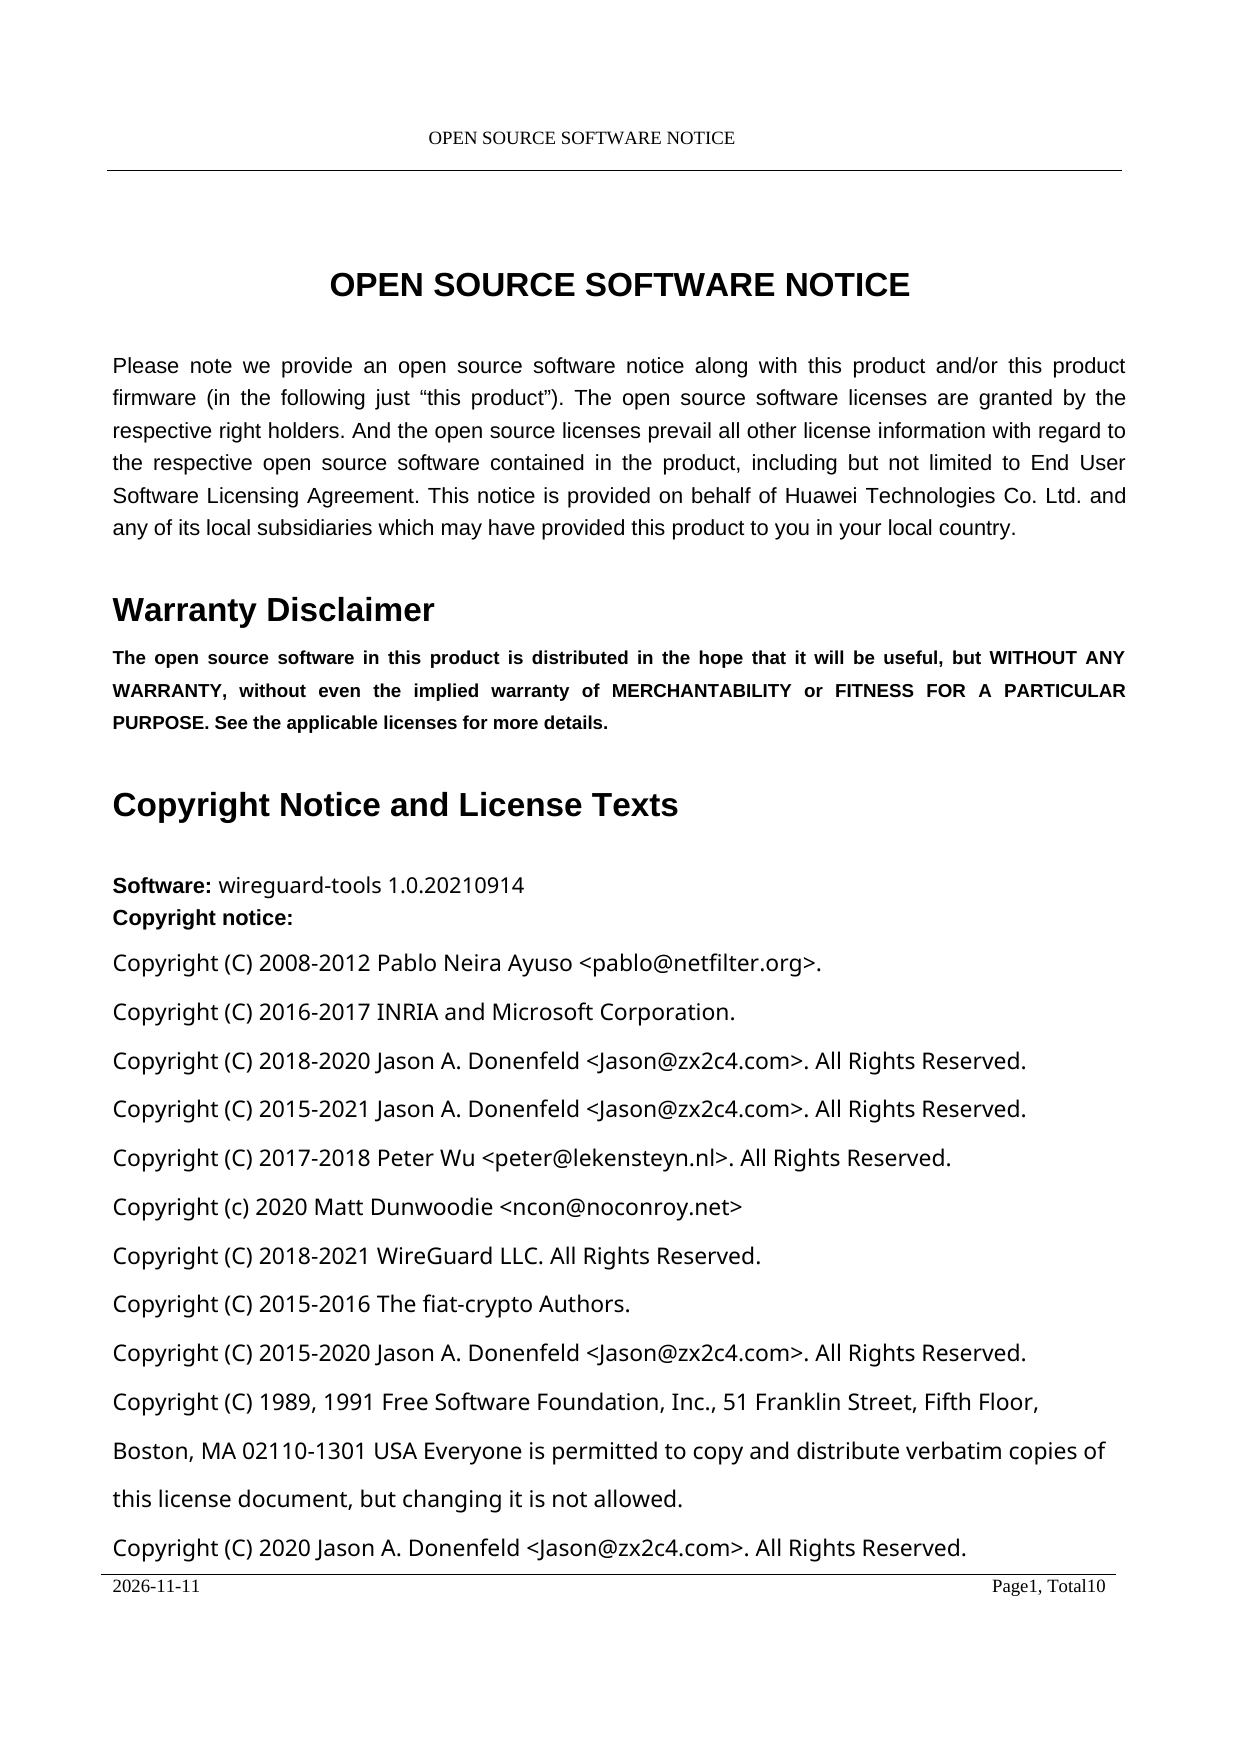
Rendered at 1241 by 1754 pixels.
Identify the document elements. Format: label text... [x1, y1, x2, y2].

text OPEN SOURCE SOFTWARE NOTICE [112, 251, 1128, 316]
text Please note we provide an open source software notice along with this product and/or this product firmware (in the following just “this product”). The open source software licenses are granted by the respective right holders. And the open source licenses prevail all other license information with regard to the respective open source software contained in the product, including but not limited to End User Software Licensing Agreement. This notice is provided on behalf of Huawei Technologies Co. Ltd. and any of its local subsidiaries which may have provided this product to you in your local country. [112, 349, 1128, 544]
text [112, 947, 1128, 1564]
text The open source software in this product is distributed in the hope that it will be useful, but WITHOUT ANY WARRANTY, without even the implied warranty of MERCHANTABILITY or FITNESS FOR A PARTICULAR PURPOSE. See the applicable licenses for more details. [112, 641, 1128, 739]
text Warranty Disclaimer [112, 576, 1128, 641]
text Copyright notice: [112, 901, 1128, 934]
text Software: wireguard-tools 1.0.20210914 [112, 869, 1128, 901]
text Copyright Notice and License Texts [112, 771, 1128, 836]
